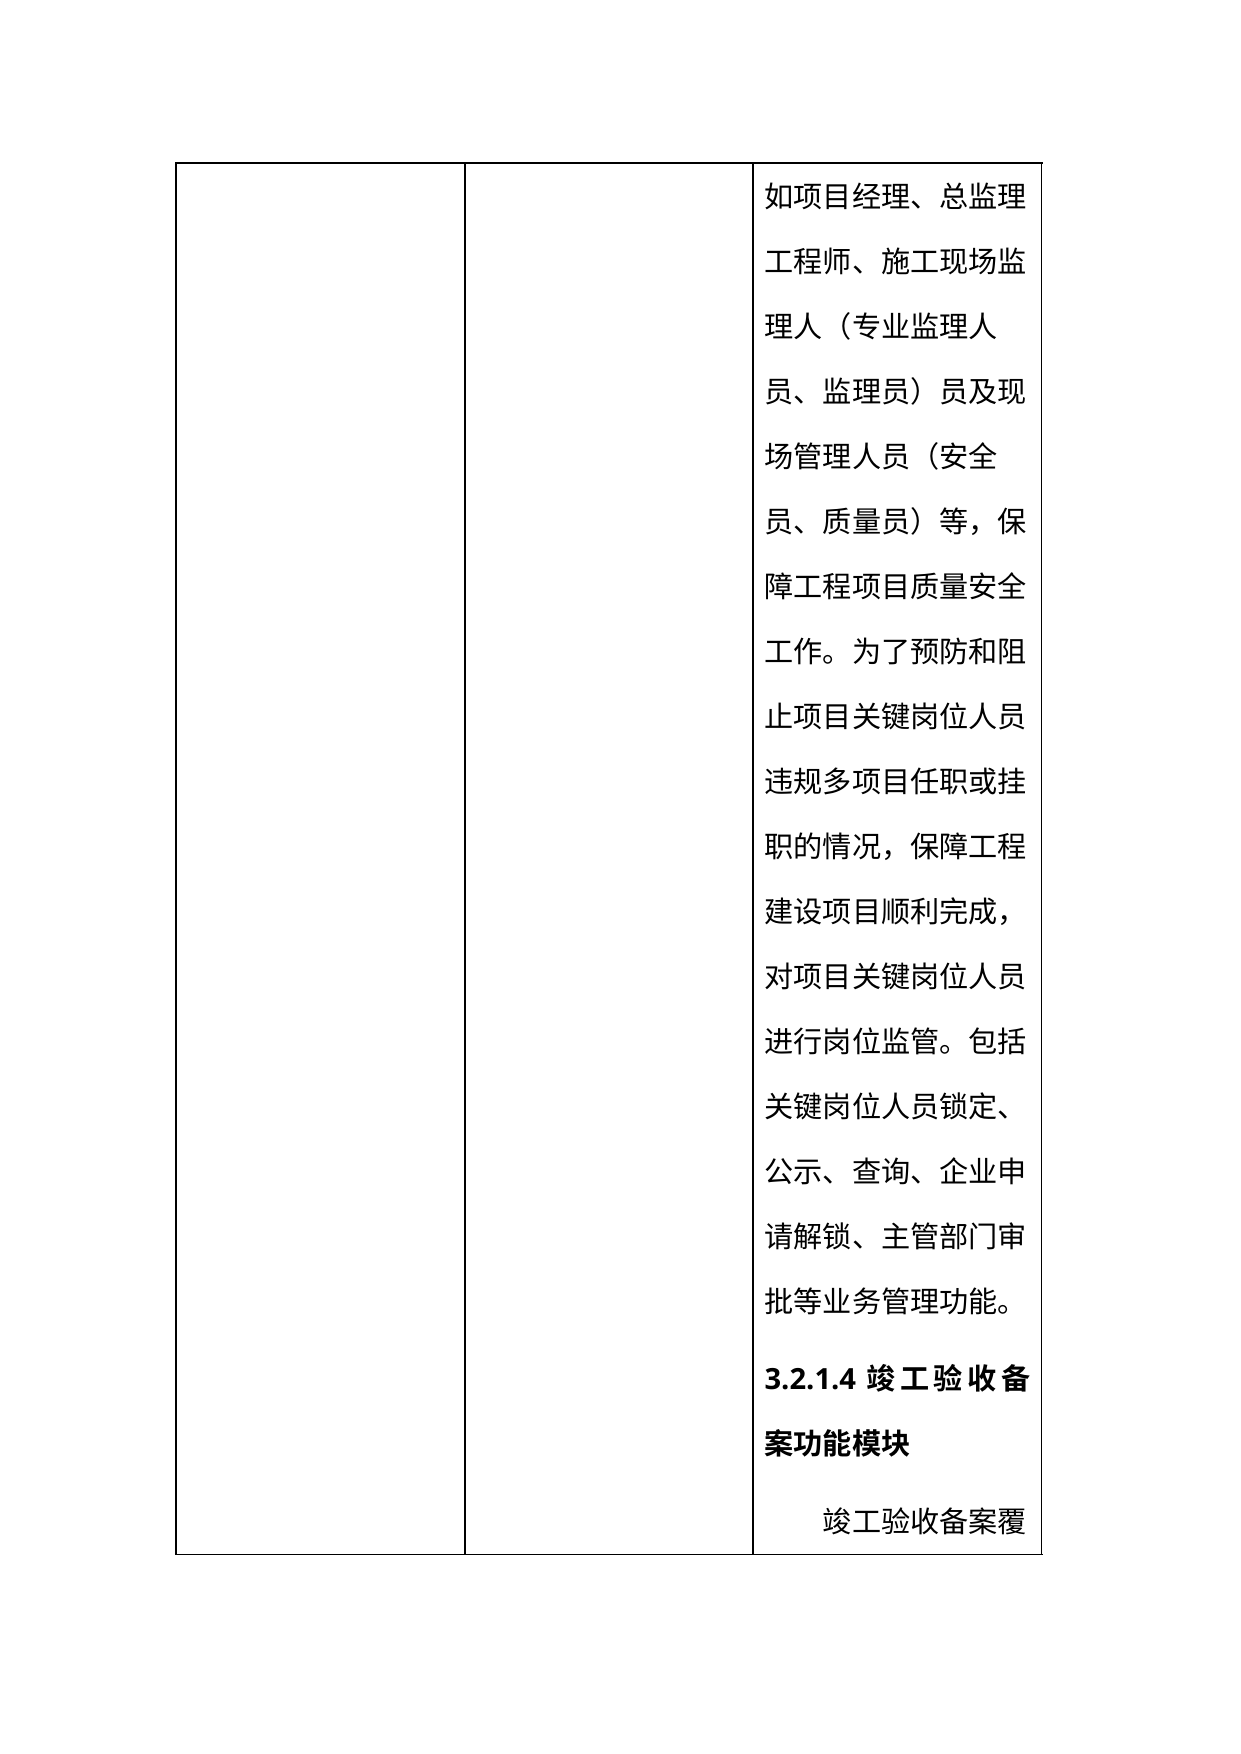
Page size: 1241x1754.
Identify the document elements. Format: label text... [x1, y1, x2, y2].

table_cell [177, 164, 464, 1553]
table_cell 1 [466, 164, 752, 1553]
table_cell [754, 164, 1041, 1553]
